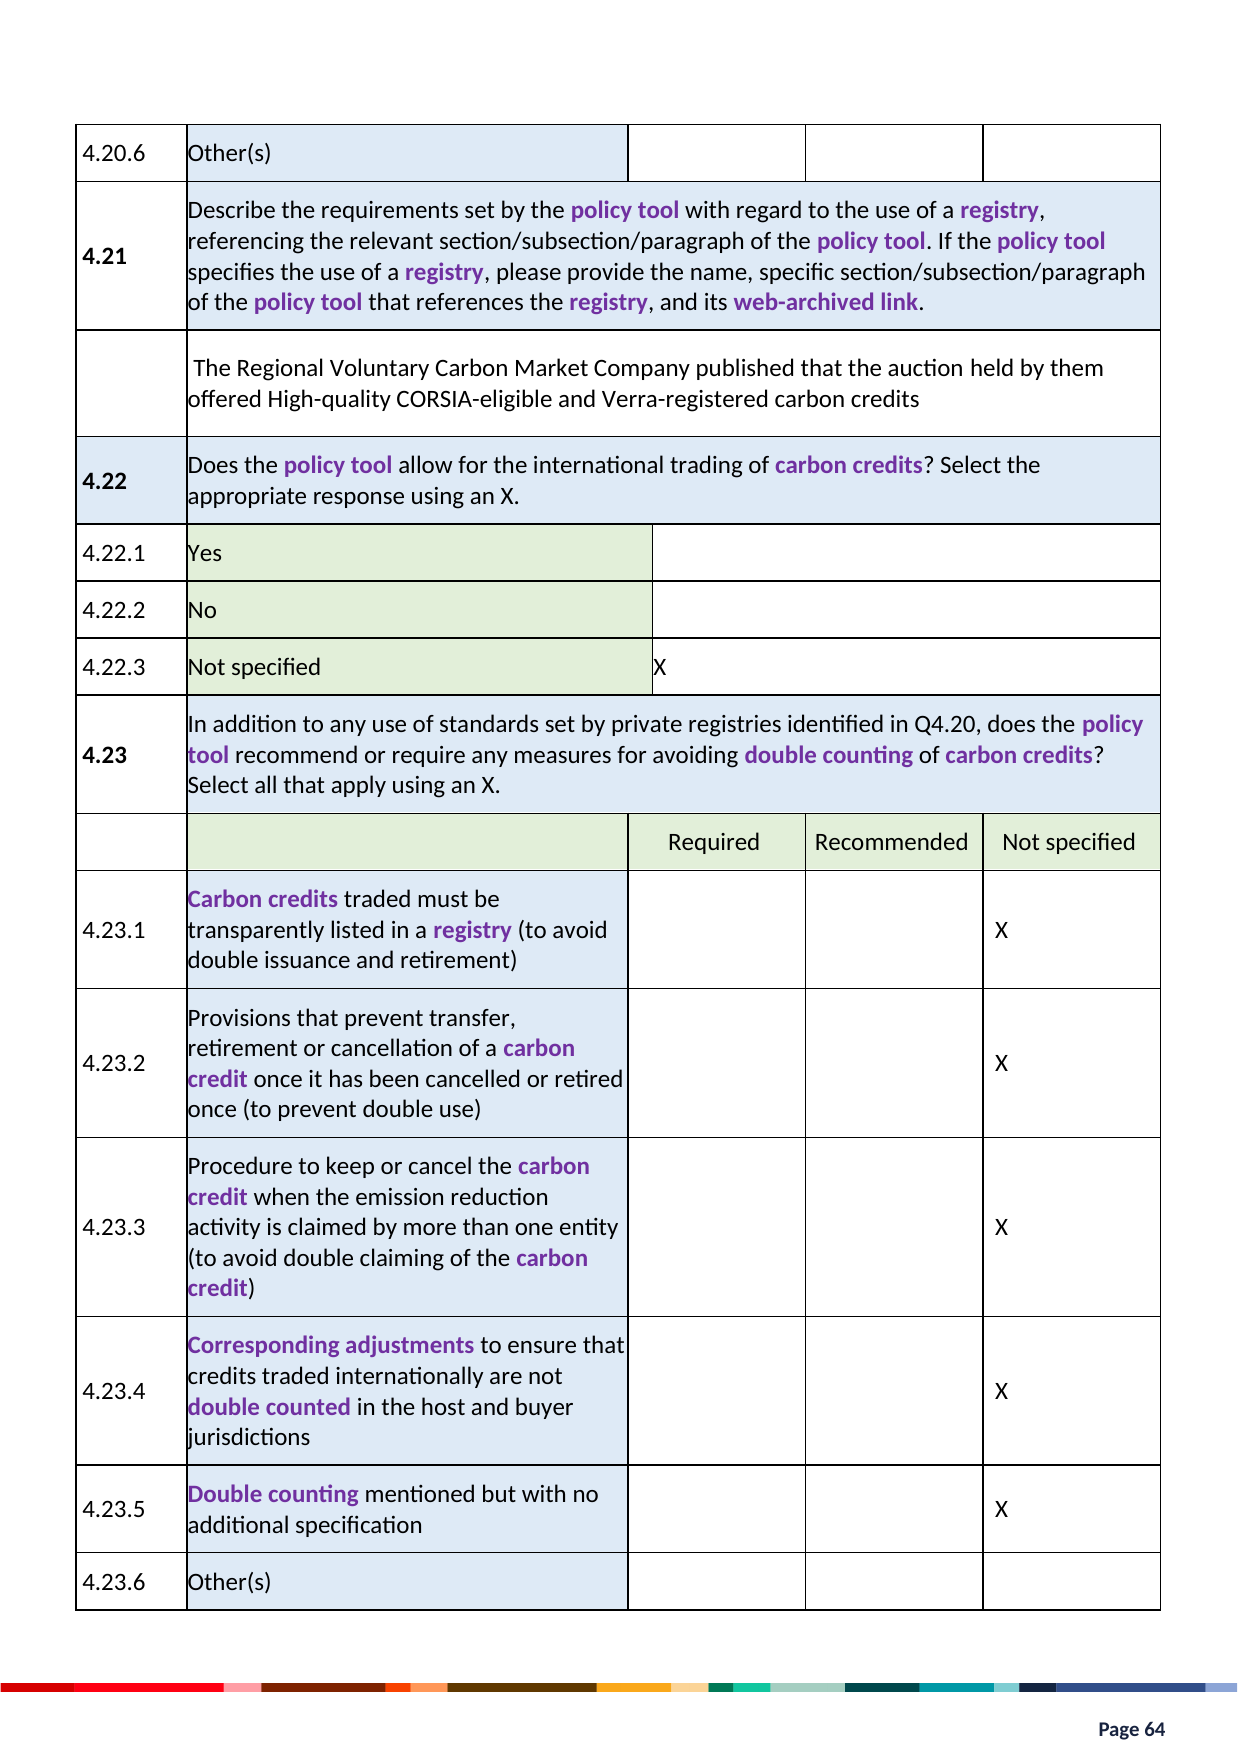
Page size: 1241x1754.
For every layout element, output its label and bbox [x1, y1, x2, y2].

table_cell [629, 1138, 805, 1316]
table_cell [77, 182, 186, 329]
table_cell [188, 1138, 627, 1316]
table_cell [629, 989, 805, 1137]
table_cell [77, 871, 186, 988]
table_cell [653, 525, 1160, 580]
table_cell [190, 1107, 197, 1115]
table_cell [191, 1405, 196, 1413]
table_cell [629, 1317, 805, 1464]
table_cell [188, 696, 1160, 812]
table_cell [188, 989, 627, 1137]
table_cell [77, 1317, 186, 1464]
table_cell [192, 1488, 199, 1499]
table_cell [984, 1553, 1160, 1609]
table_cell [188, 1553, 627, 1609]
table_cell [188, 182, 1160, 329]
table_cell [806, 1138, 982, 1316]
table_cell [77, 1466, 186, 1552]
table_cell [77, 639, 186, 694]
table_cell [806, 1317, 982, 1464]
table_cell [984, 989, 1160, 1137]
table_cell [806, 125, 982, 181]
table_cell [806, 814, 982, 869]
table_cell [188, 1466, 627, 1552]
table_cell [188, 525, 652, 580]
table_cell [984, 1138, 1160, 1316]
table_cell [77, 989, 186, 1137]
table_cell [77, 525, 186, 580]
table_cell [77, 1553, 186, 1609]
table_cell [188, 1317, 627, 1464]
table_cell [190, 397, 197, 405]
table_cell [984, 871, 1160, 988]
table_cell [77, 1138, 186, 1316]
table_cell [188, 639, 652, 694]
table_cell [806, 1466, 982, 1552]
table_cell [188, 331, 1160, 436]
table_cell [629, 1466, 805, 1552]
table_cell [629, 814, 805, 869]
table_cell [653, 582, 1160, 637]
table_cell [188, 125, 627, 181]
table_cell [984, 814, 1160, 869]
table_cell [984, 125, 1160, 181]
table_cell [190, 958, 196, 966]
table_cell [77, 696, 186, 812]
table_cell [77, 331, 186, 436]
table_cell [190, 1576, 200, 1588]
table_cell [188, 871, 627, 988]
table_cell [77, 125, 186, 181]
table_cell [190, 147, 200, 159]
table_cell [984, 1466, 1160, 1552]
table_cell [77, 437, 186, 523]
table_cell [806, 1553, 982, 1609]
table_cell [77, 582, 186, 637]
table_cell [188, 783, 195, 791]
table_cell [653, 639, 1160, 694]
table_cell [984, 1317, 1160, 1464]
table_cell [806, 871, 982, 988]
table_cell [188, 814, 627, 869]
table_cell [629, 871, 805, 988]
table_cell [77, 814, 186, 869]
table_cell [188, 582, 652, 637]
picture [0, 1683, 1236, 1692]
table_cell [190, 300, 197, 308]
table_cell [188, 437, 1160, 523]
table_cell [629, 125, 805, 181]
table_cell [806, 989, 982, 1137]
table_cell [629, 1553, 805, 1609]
